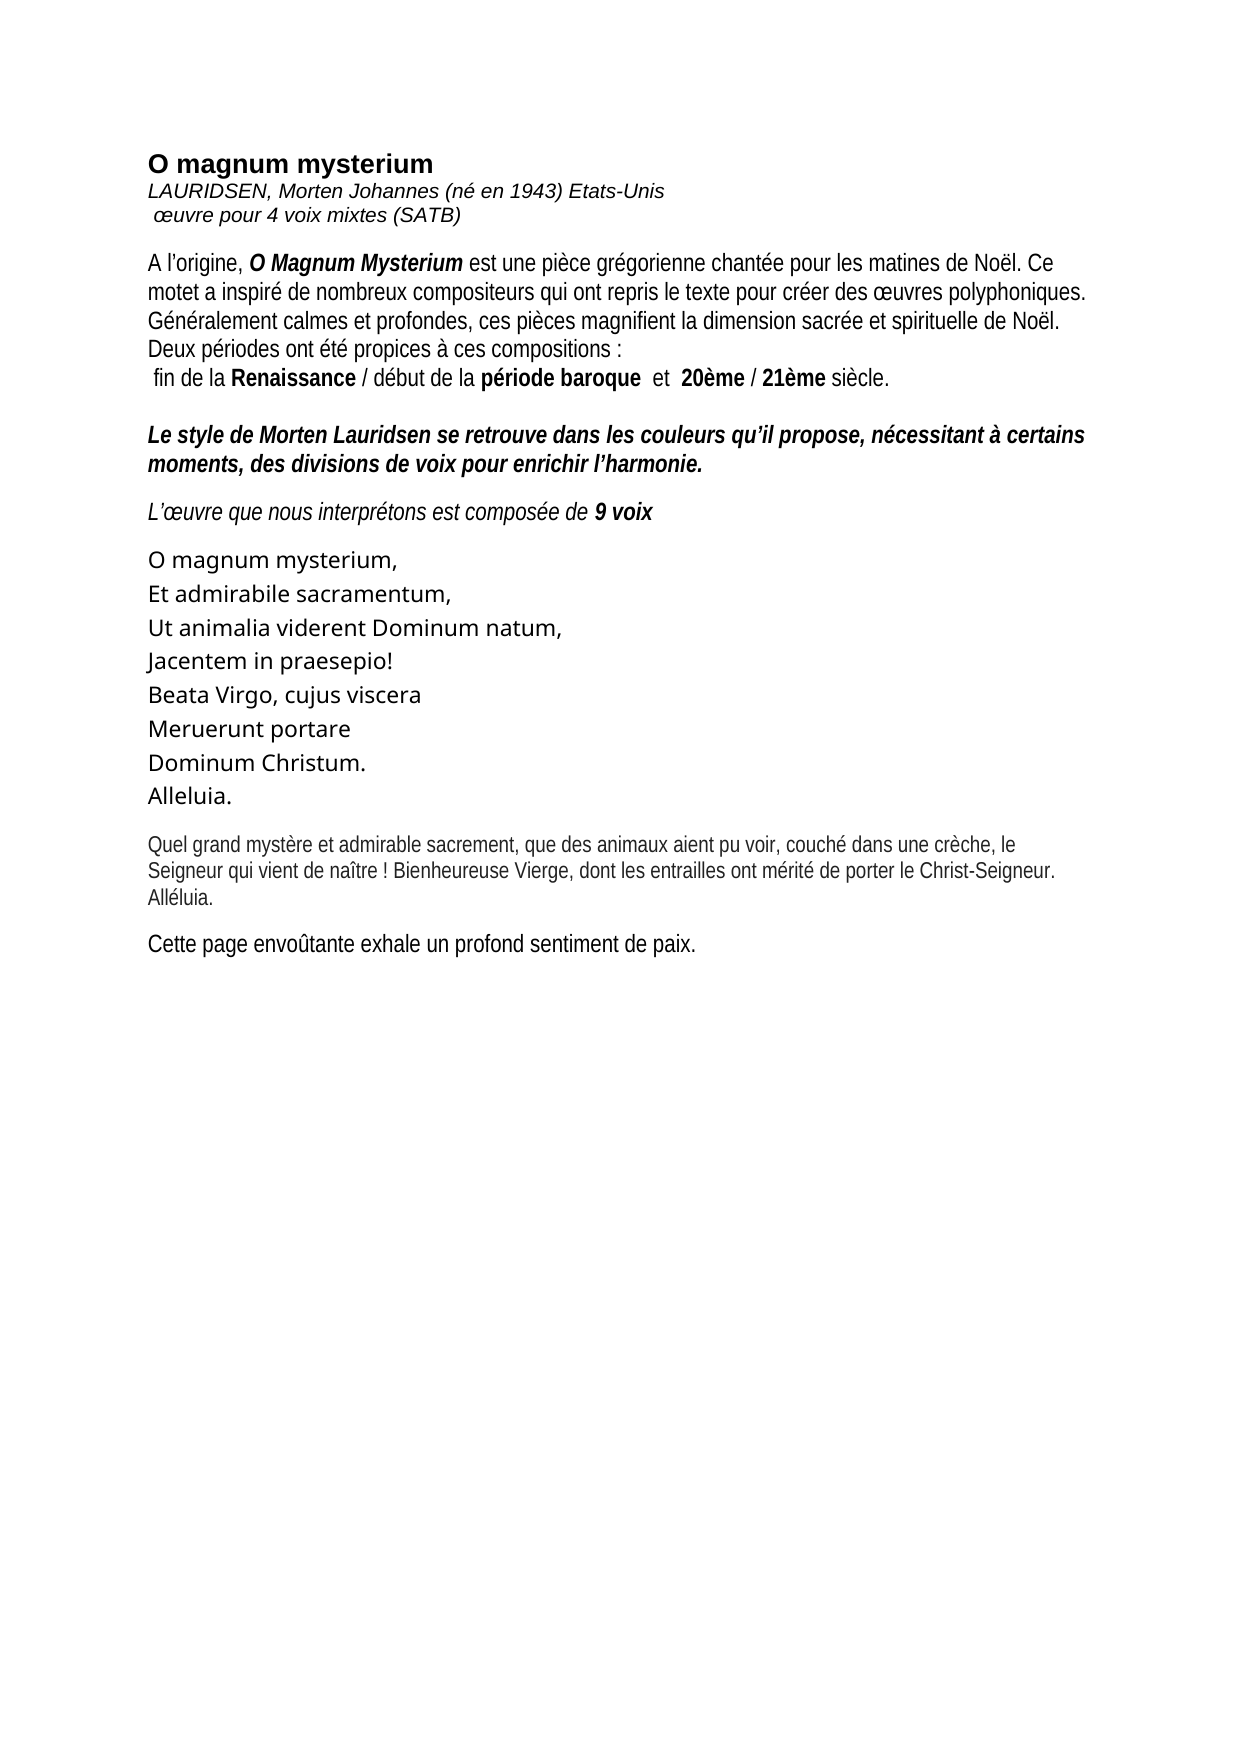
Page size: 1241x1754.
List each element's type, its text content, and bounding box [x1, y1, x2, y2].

text O magnum mysterium, Et admirabile sacramentum, Ut animalia viderent Dominum natum, Jacentem in praesepio! Beata Virgo, cujus viscera Meruerunt portare Dominum Christum. Alleluia. [148, 544, 1093, 812]
text LAURIDSEN, Morten Johannes (né en 1943) Etats-Unis [148, 179, 1093, 203]
text Deux périodes ont été propices à ces compositions : [148, 334, 1093, 363]
text fin de la Renaissance / début de la période baroque et 20ème / 21ème siècle. [148, 363, 1093, 392]
text œuvre pour 4 voix mixtes (SATB) [148, 203, 1093, 227]
text L’œuvre que nous interprétons est composée de 9 voix [148, 496, 1093, 525]
text A l’origine, O Magnum Mysterium est une pièce grégorienne chantée pour les matines de Noël. Ce motet a inspiré de nombreux compositeurs qui ont repris le texte pour créer des œuvres polyphoniques. Généralement calmes et profondes, ces pièces magnifient la dimension sacrée et spirituelle de Noël. [148, 248, 1093, 334]
text Quel grand mystère et admirable sacrement, que des animaux aient pu voir, couché dans une crèche, le Seigneur qui vient de naître ! Bienheureuse Vierge, dont les entrailles ont mérité de porter le Christ-Seigneur. Alléluia. [148, 831, 1093, 910]
text Le style de Morten Lauridsen se retrouve dans les couleurs qu’il propose, nécessitant à certains [148, 420, 1093, 449]
text moments, des divisions de voix pour enrichir l’harmonie. [148, 449, 1093, 477]
text Cette page envoûtante exhale un profond sentiment de paix. [148, 929, 1093, 958]
text O magnum mysterium [148, 148, 1093, 179]
